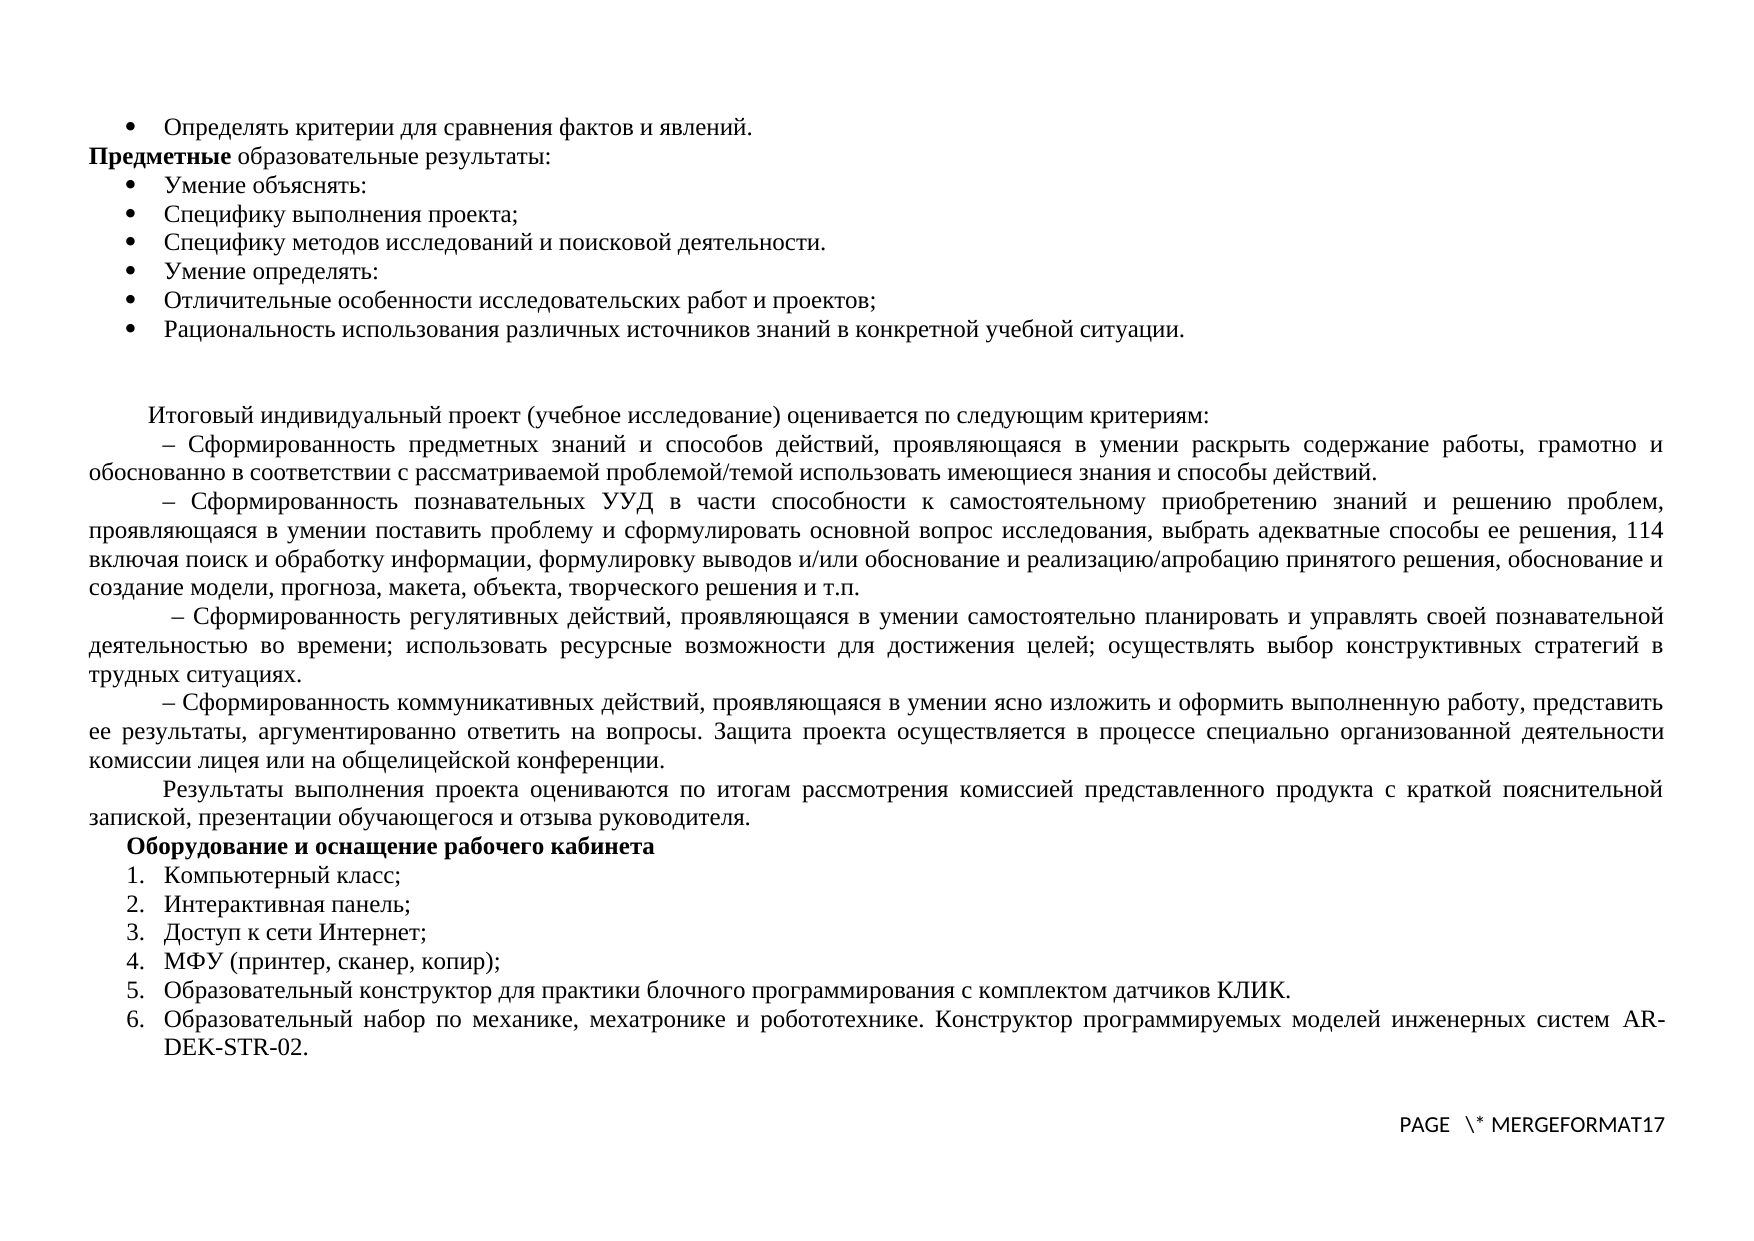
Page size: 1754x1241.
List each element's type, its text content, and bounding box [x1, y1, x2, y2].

list Доступ к сети Интернет; [126, 917, 1665, 946]
list Определять критерии для сравнения фактов и явлений. [126, 112, 1665, 141]
text Итоговый индивидуальный проект (учебное исследование) оценивается по следующим критериям: [89, 400, 1665, 429]
list МФУ (принтер, сканер, копир); [126, 946, 1665, 975]
text – Сформированность коммуникативных действий, проявляющаяся в умении ясно изложить и оформить выполненную работу, представить ее результаты, аргументированно ответить на вопросы. Защита проекта осуществляется в процессе специально организованной деятельности комиссии лицея или на общелицейской конференции. [89, 687, 1665, 774]
list Компьютерный класс; [126, 860, 1665, 889]
list Отличительные особенности исследовательских работ и проектов; [126, 285, 1665, 314]
list Умение определять: [126, 256, 1665, 285]
list Образовательный конструктор для практики блочного программирования с комплектом датчиков КЛИК. [126, 975, 1665, 1004]
list Специфику методов исследований и поисковой деятельности. [126, 227, 1665, 256]
text Предметные образовательные результаты: [89, 141, 1665, 170]
text – Сформированность познавательных УУД в части способности к самостоятельному приобретению знаний и решению проблем, проявляющаяся в умении поставить проблему и сформулировать основной вопрос исследования, выбрать адекватные способы ее решения, 114 включая поиск и обработку информации, формулировку выводов и/или обоснование и реализацию/апробацию принятого решения, обоснование и создание модели, прогноза, макета, объекта, творческого решения и т.п. [89, 486, 1665, 601]
list Рациональность использования различных источников знаний в конкретной учебной ситуации. [126, 314, 1665, 342]
list Специфику выполнения проекта; [126, 199, 1665, 227]
list Интерактивная панель; [126, 889, 1665, 917]
text Результаты выполнения проекта оцениваются по итогам рассмотрения комиссией представленного продукта с краткой пояснительной запиской, презентации обучающегося и отзыва руководителя. [89, 774, 1665, 831]
list Умение объяснять: [126, 170, 1665, 199]
list Образовательный набор по механике, мехатронике и робототехнике. Конструктор программируемых моделей инженерных систем AR-DEK-STR-02. [126, 1004, 1665, 1061]
text – Сформированность регулятивных действий, проявляющаяся в умении самостоятельно планировать и управлять своей познавательной деятельностью во времени; использовать ресурсные возможности для достижения целей; осуществлять выбор конструктивных стратегий в трудных ситуациях. [89, 601, 1665, 687]
text – Сформированность предметных знаний и способов действий, проявляющаяся в умении раскрыть содержание работы, грамотно и обоснованно в соответствии с рассматриваемой проблемой/темой использовать имеющиеся знания и способы действий. [89, 429, 1665, 486]
text Оборудование и оснащение рабочего кабинета [126, 831, 1665, 860]
